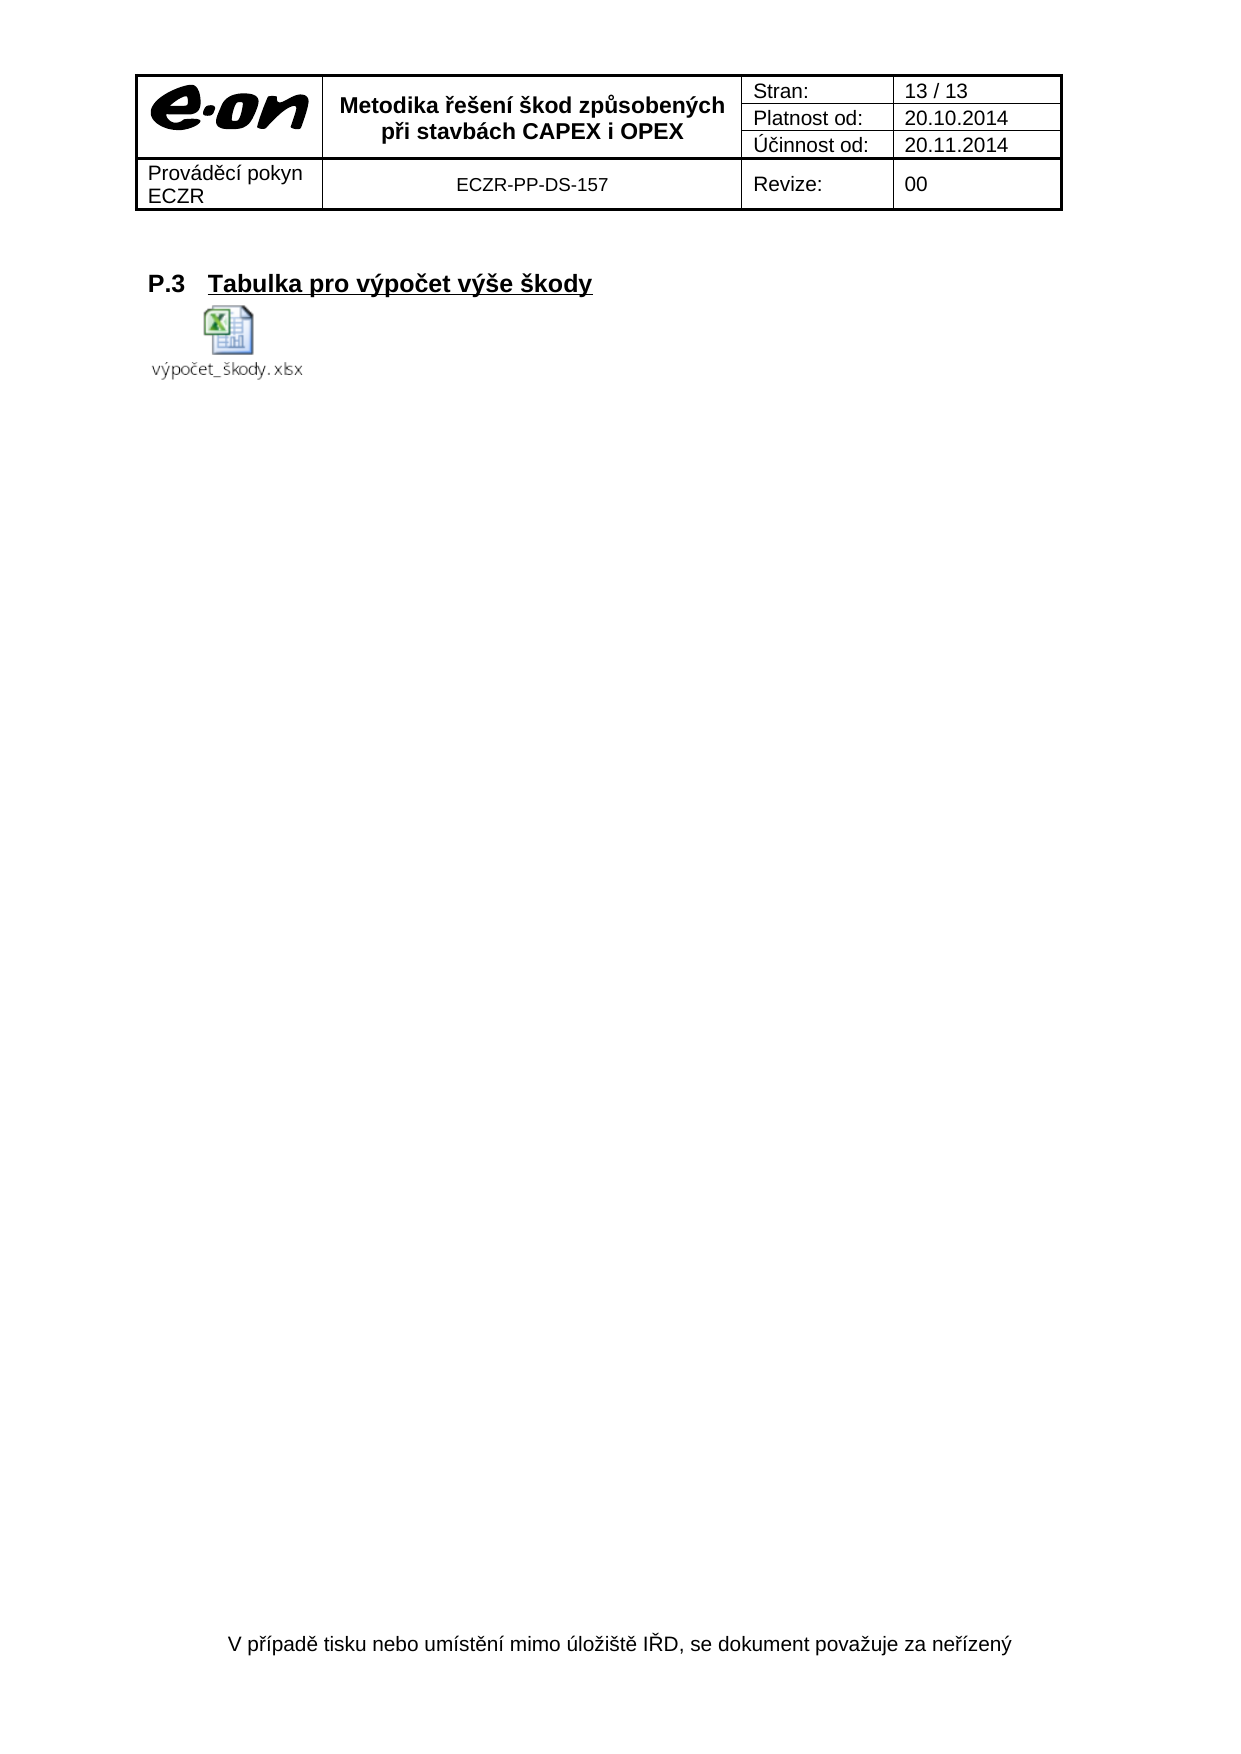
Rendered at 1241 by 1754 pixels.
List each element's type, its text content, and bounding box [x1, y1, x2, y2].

text Tabulka pro výpočet výše škody [148, 269, 1092, 297]
